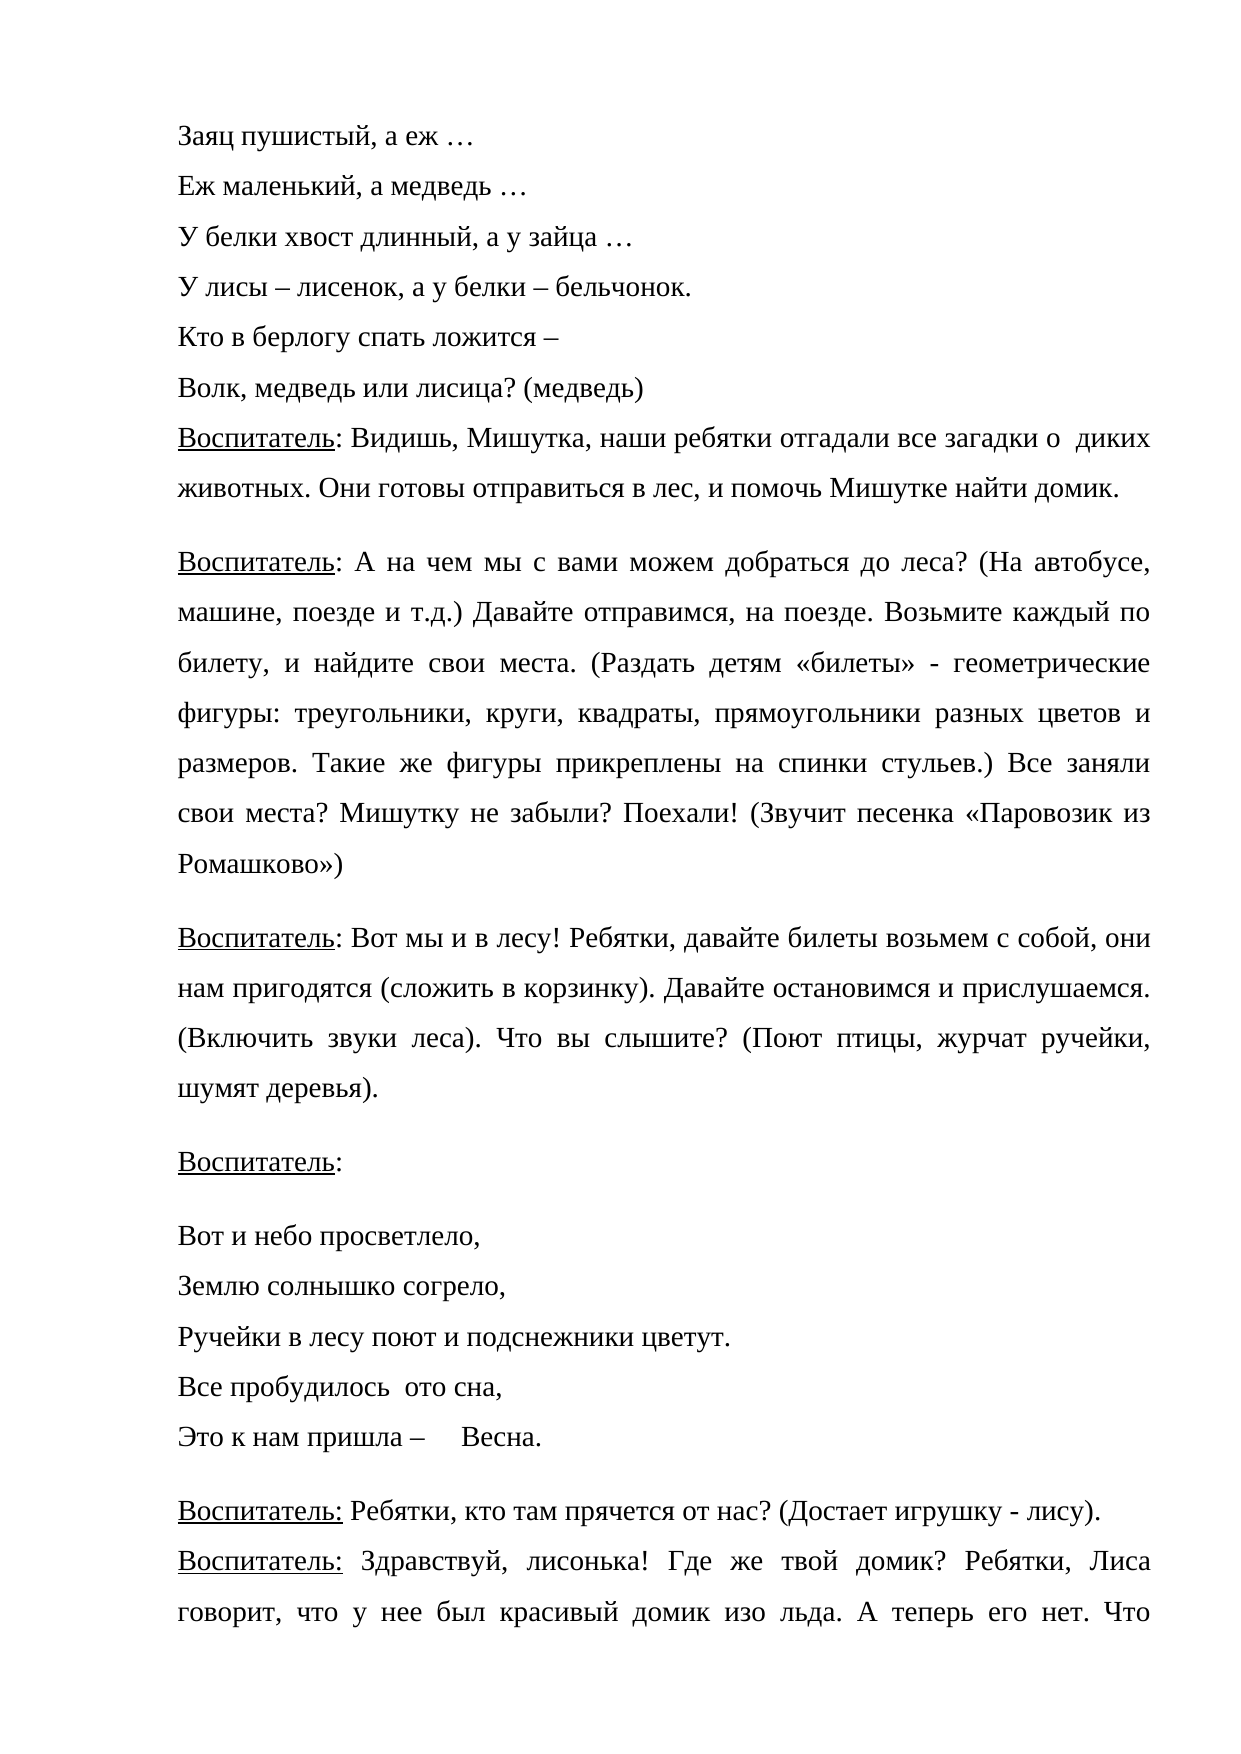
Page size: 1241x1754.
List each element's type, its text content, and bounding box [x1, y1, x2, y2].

text Кто в берлогу спать ложится – [177, 319, 1152, 353]
text Все пробудилось ото сна, [177, 1369, 1152, 1403]
text У лисы – лисенок, а у белки – бельчонок. [177, 269, 1152, 303]
text У белки хвост длинный, а у зайца … [177, 219, 1152, 252]
text Заяц пушистый, а еж … [177, 118, 1152, 152]
text Еж маленький, а медведь … [177, 168, 1152, 202]
text Воспитатель: А на чем мы с вами можем добраться до леса? (На автобусе, машине, поезде и т.д.) Давайте отправимся, на поезде. Возьмите каждый по билету, и найдите свои места. (Раздать детям «билеты» - геометрические фигуры: треугольники, круги, квадраты, прямоугольники разных цветов и размеров. Такие же фигуры прикреплены на спинки стульев.) Все заняли свои места? Мишутку не забыли? Поехали! (Звучит песенка «Паровозик из Ромашково») [177, 544, 1152, 879]
text Воспитатель: Видишь, Мишутка, наши ребятки отгадали все загадки о диких животных. Они готовы отправиться в лес, и помочь Мишутке найти домик. [177, 420, 1152, 504]
text Волк, медведь или лисица? (медведь) [177, 370, 1152, 403]
text Воспитатель: Ребятки, кто там прячется от нас? (Достает игрушку - лису). [177, 1493, 1152, 1527]
text Воспитатель: [177, 1144, 1152, 1178]
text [177, 1543, 1152, 1627]
text Вот и небо просветлело, [177, 1218, 1152, 1252]
text Воспитатель: Вот мы и в лесу! Ребятки, давайте билеты возьмем с собой, они нам пригодятся (сложить в корзинку). Давайте остановимся и прислушаемся. (Включить звуки леса). Что вы слышите? (Поют птицы, журчат ручейки, шумят деревья). [177, 920, 1152, 1104]
text Землю солнышко согрело, [177, 1268, 1152, 1302]
text Ручейки в лесу поют и подснежники цветут. [177, 1319, 1152, 1352]
text Это к нам пришла – Весна. [177, 1419, 1152, 1453]
